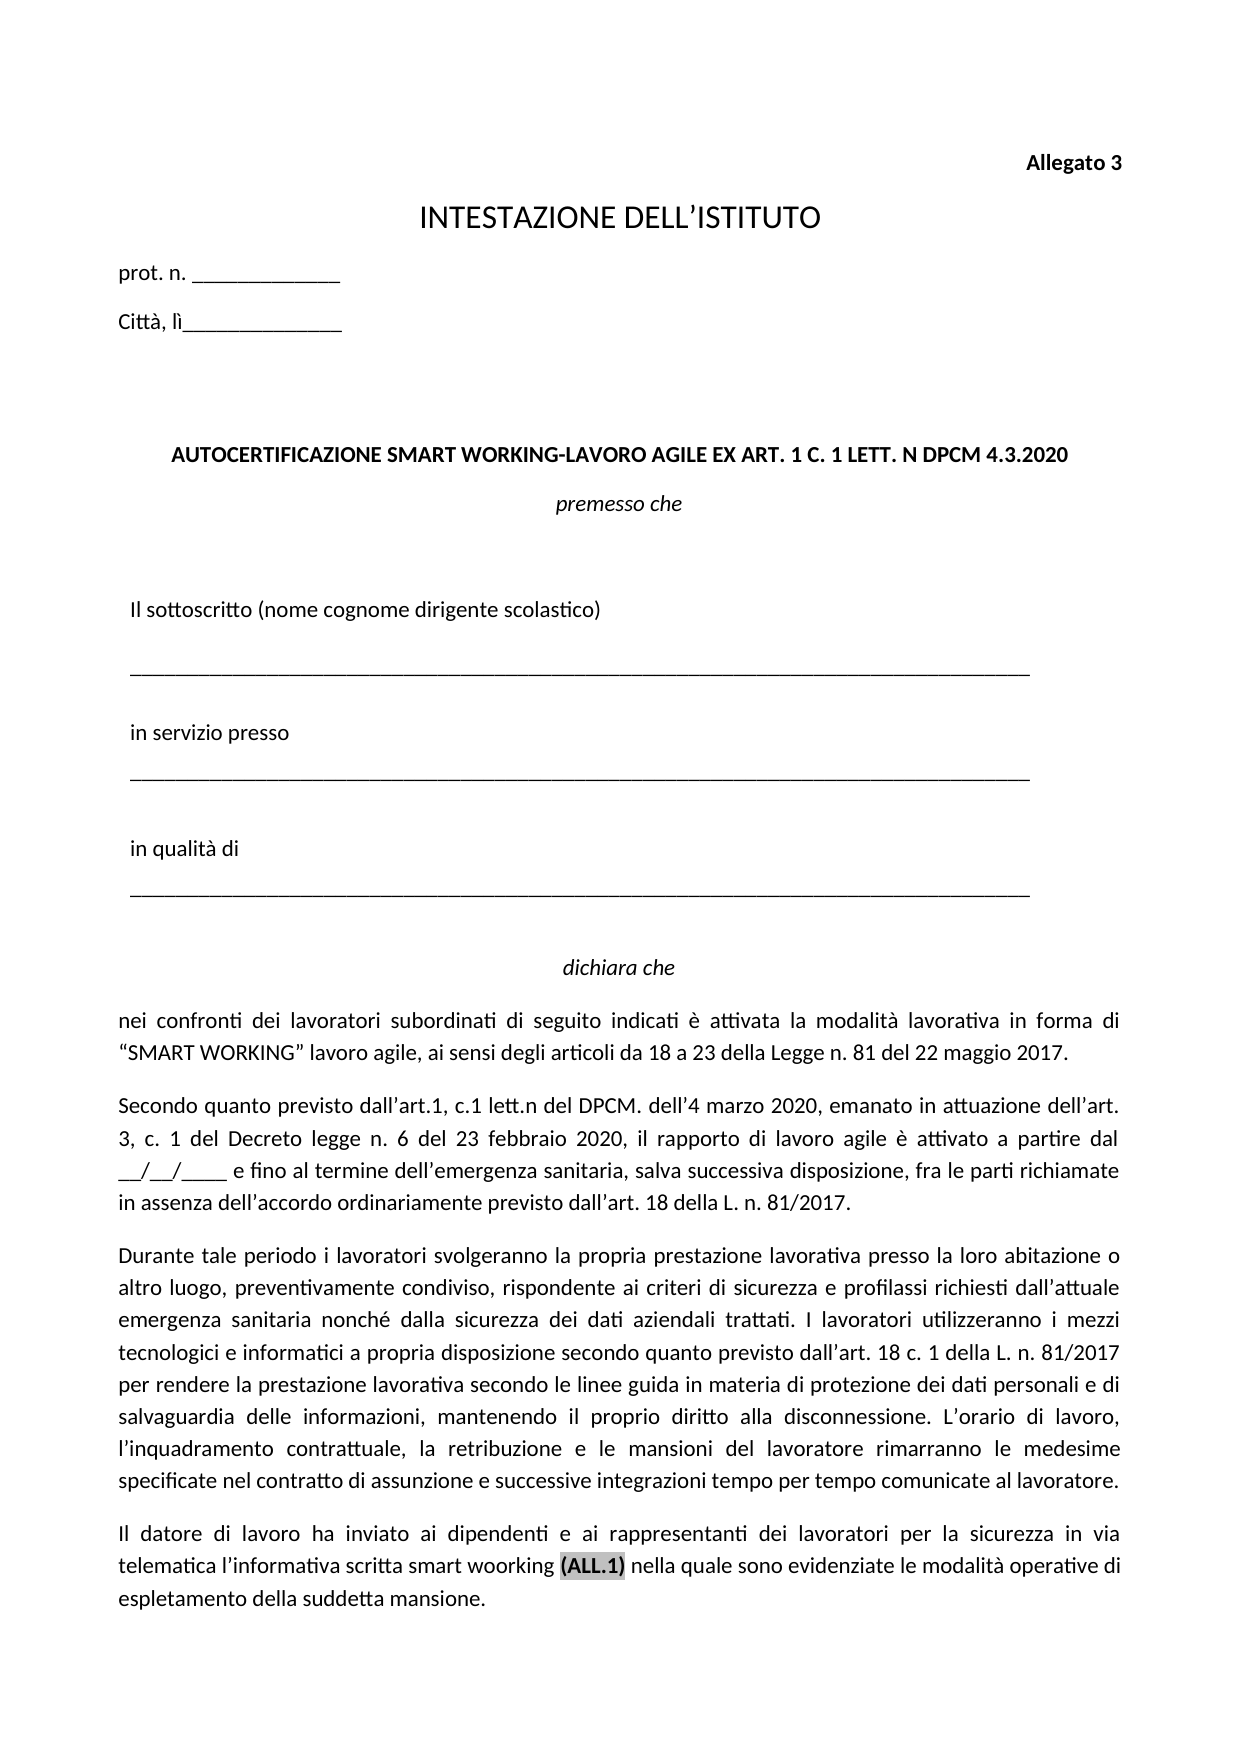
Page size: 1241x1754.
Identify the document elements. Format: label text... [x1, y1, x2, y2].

text in qualità di [130, 834, 1033, 862]
text INTESTAZIONE DELL’ISTITUTO [118, 196, 1122, 237]
text AUTOCERTIFICAZIONE SMART WORKING-LAVORO AGILE EX ART. 1 C. 1 LETT. N DPCM 4.3.2020 [118, 440, 1122, 468]
text Città, lì______________ [118, 307, 1122, 335]
text premesso che [118, 489, 1122, 517]
text dichiara che [118, 953, 1122, 981]
text Durante tale periodo i lavoratori svolgeranno la propria prestazione lavorativa presso la loro abitazione o altro luogo, preventivamente condiviso, rispondente ai criteri di sicurezza e profilassi richiesti dall’attuale emergenza sanitaria nonché dalla sicurezza dei dati aziendali trattati. I lavoratori utilizzeranno i mezzi tecnologici e informatici a propria disposizione secondo quanto previsto dall’art. 18 c. 1 della L. n. 81/2017 per rendere la prestazione lavorativa secondo le linee guida in materia di protezione dei dati personali e di salvaguardia delle informazioni, mantenendo il proprio diritto alla disconnessione. L’orario di lavoro, l’inquadramento contrattuale, la retribuzione e le mansioni del lavoratore rimarranno le medesime specificate nel contratto di assunzione e successive integrazioni tempo per tempo comunicate al lavoratore. [118, 1241, 1122, 1494]
text _______________________________________________________________________________ [130, 651, 1033, 679]
text Secondo quanto previsto dall’art.1, c.1 lett.n del DPCM. dell’4 marzo 2020, emanato in attuazione dell’art. 3, c. 1 del Decreto legge n. 6 del 23 febbraio 2020, il rapporto di lavoro agile è attivato a partire dal __/__/____ e fino al termine dell’emergenza sanitaria, salva successiva disposizione, fra le parti richiamate in assenza dell’accordo ordinariamente previsto dall’art. 18 della L. n. 81/2017. [118, 1092, 1122, 1216]
text nei confronti dei lavoratori subordinati di seguito indicati è attivata la modalità lavorativa in forma di “SMART WORKING” lavoro agile, ai sensi degli articoli da 18 a 23 della Legge n. 81 del 22 maggio 2017. [118, 1006, 1122, 1067]
text Allegato 3 [118, 148, 1122, 176]
text _______________________________________________________________________________ [130, 757, 1033, 785]
text Il datore di lavoro ha inviato ai dipendenti e ai rappresentanti dei lavoratori per la sicurezza in via telematica l’informativa scritta smart woorking (ALL.1) nella quale sono evidenziate le modalità operative di espletamento della suddetta mansione. [118, 1519, 1122, 1612]
text Il sottoscritto (nome cognome dirigente scolastico) [130, 595, 1033, 623]
text in servizio presso [130, 718, 1033, 746]
text prot. n. _____________ [118, 258, 1122, 286]
text _______________________________________________________________________________ [130, 872, 1033, 900]
